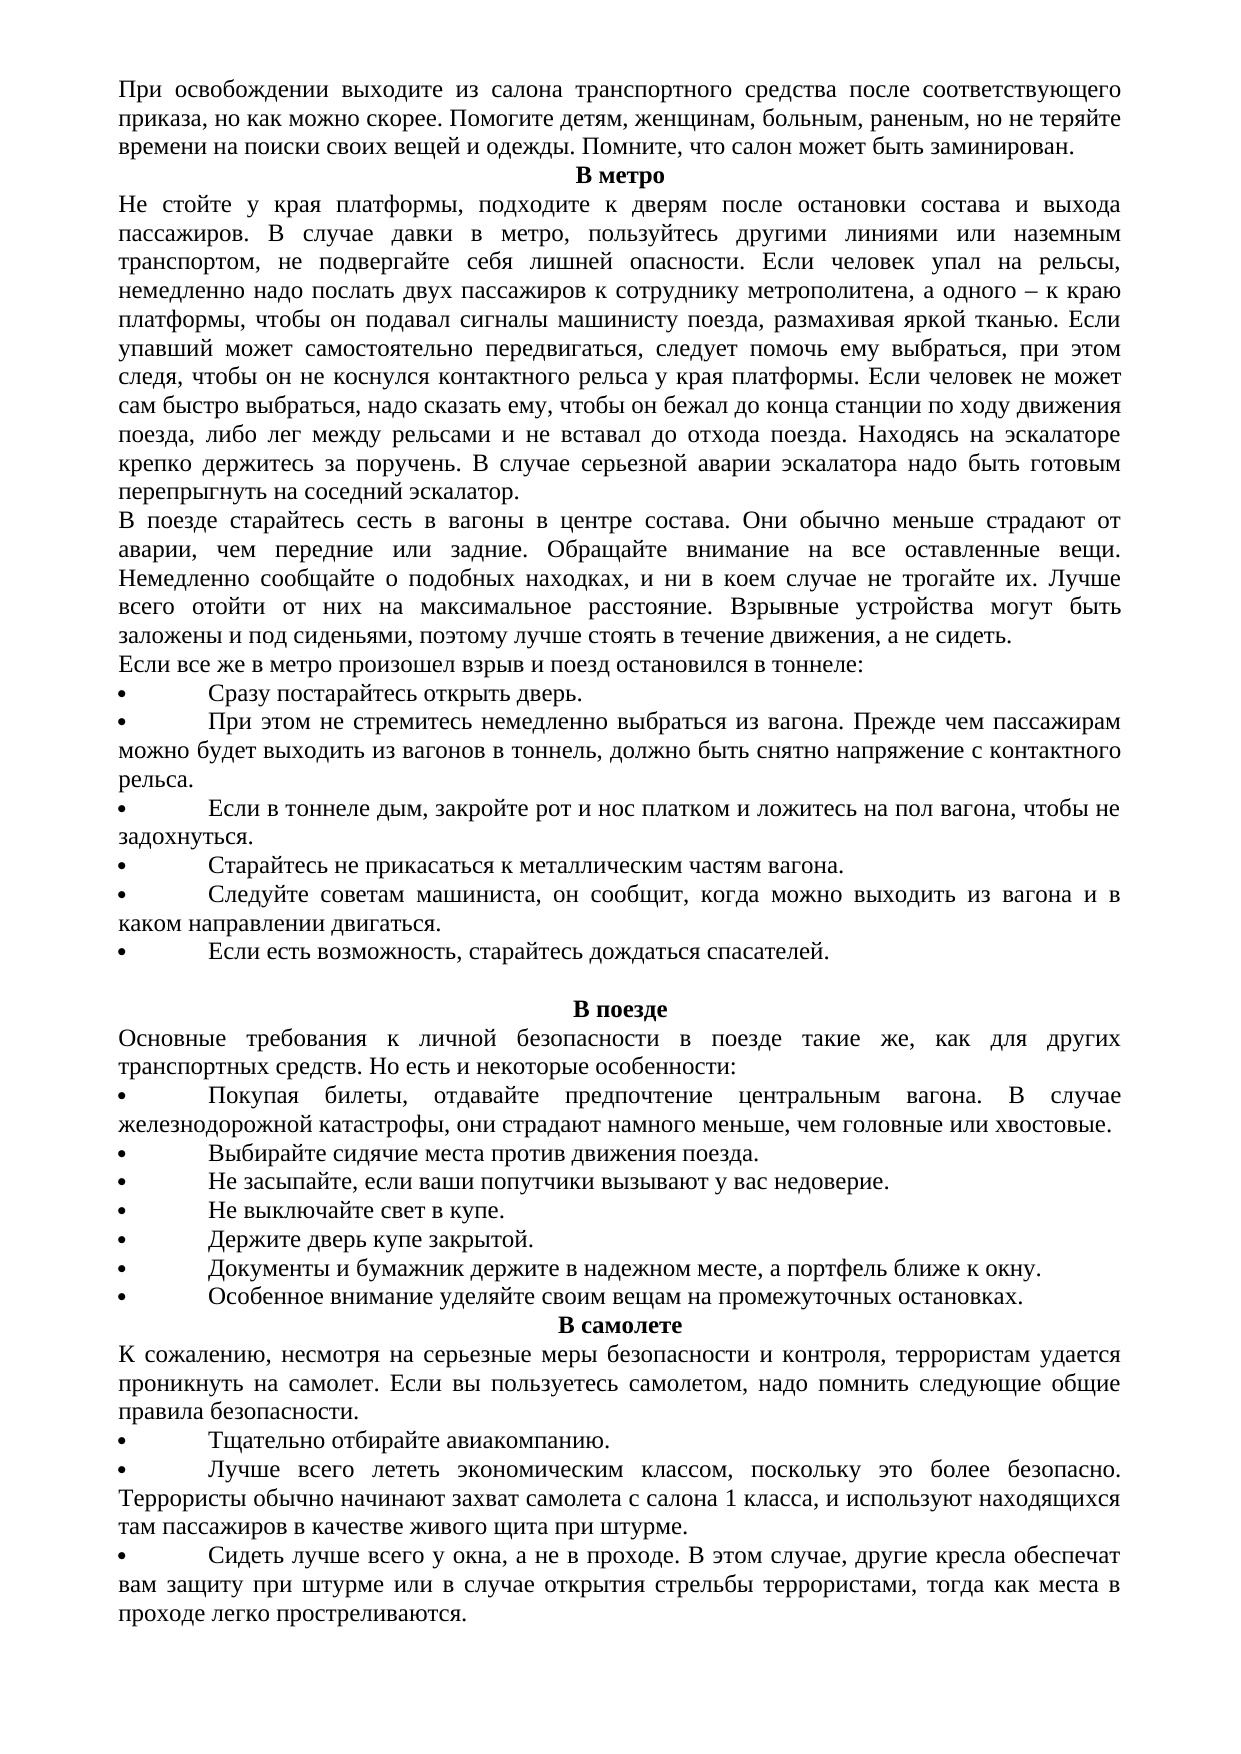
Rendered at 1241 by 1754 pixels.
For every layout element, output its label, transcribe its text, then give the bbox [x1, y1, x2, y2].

list Старайтесь не прикасаться к металлическим частям вагона. [118, 850, 1122, 879]
list Выбирайте сидячие места против движения поезда. [118, 1138, 1122, 1166]
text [118, 74, 1122, 160]
list Сидеть лучше всего у окна, а не в проходе. В этом случае, другие кресла обеспечат вам защиту при штурме или в случае открытия стрельбы террористами, тогда как места в проходе легко простреливаются. [118, 1540, 1122, 1626]
subtitle В самолете [118, 1310, 1122, 1339]
list Покупая билеты, отдавайте предпочтение центральным вагона. В случае железнодорожной катастрофы, они страдают намного меньше, чем головные или хвостовые. [118, 1080, 1122, 1138]
list Следуйте советам машиниста, он сообщит, когда можно выходить из вагона и в каком направлении двигаться. [118, 879, 1122, 936]
subtitle В поезде [118, 994, 1122, 1023]
list Документы и бумажник держите в надежном месте, а портфель ближе к окну. [118, 1253, 1122, 1281]
list Тщательно отбирайте авиакомпанию. [118, 1425, 1122, 1454]
text Если все же в метро произошел взрыв и поезд остановился в тоннеле: [118, 649, 1122, 678]
text В поезде старайтесь сесть в вагоны в центре состава. Они обычно меньше страдают от аварии, чем передние или задние. Обращайте внимание на все оставленные вещи. Немедленно сообщайте о подобных находках, и ни в коем случае не трогайте их. Лучше всего отойти от них на максимальное расстояние. Взрывные устройства могут быть заложены и под сиденьями, поэтому лучше стоять в течение движения, а не сидеть. [118, 505, 1122, 649]
list Не засыпайте, если ваши попутчики вызывают у вас недоверие. [118, 1166, 1122, 1195]
list Сразу постарайтесь открыть дверь. [118, 678, 1122, 706]
list Особенное внимание уделяйте своим вещам на промежуточных остановках. [118, 1281, 1122, 1310]
list При этом не стремитесь немедленно выбраться из вагона. Прежде чем пассажирам можно будет выходить из вагонов в тоннель, должно быть снятно напряжение с контактного рельса. [118, 706, 1122, 793]
text Основные требования к личной безопасности в поезде такие же, как для других транспортных средств. Но есть и некоторые особенности: [118, 1023, 1122, 1080]
list Лучше всего лететь экономическим классом, поскольку это более безопасно. Террористы обычно начинают захват самолета с салона 1 класса, и используют находящихся там пассажиров в качестве живого щита при штурме. [118, 1454, 1122, 1540]
text Не стойте у края платформы, подходите к дверям после остановки состава и выхода пассажиров. В случае давки в метро, пользуйтесь другими линиями или наземным транспортом, не подвергайте себя лишней опасности. Если человек упал на рельсы, немедленно надо послать двух пассажиров к сотруднику метрополитена, а одного – к краю платформы, чтобы он подавал сигналы машинисту поезда, размахивая яркой тканью. Если упавший может самостоятельно передвигаться, следует помочь ему выбраться, при этом следя, чтобы он не коснулся контактного рельса у края платформы. Если человек не может сам быстро выбраться, надо сказать ему, чтобы он бежал до конца станции по ходу движения поезда, либо лег между рельсами и не вставал до отхода поезда. Находясь на эскалаторе крепко держитесь за поручень. В случае серьезной аварии эскалатора надо быть готовым перепрыгнуть на соседний эскалатор. [118, 189, 1122, 505]
list Держите дверь купе закрытой. [118, 1224, 1122, 1253]
list Не выключайте свет в купе. [118, 1195, 1122, 1224]
list Если есть возможность, старайтесь дождаться спасателей. [118, 936, 1122, 965]
subtitle В метро [118, 160, 1122, 189]
list Если в тоннеле дым, закройте рот и нос платком и ложитесь на пол вагона, чтобы не задохнуться. [118, 793, 1122, 850]
text К сожалению, несмотря на серьезные меры безопасности и контроля, террористам удается проникнуть на самолет. Если вы пользуетесь самолетом, надо помнить следующие общие правила безопасности. [118, 1339, 1122, 1425]
